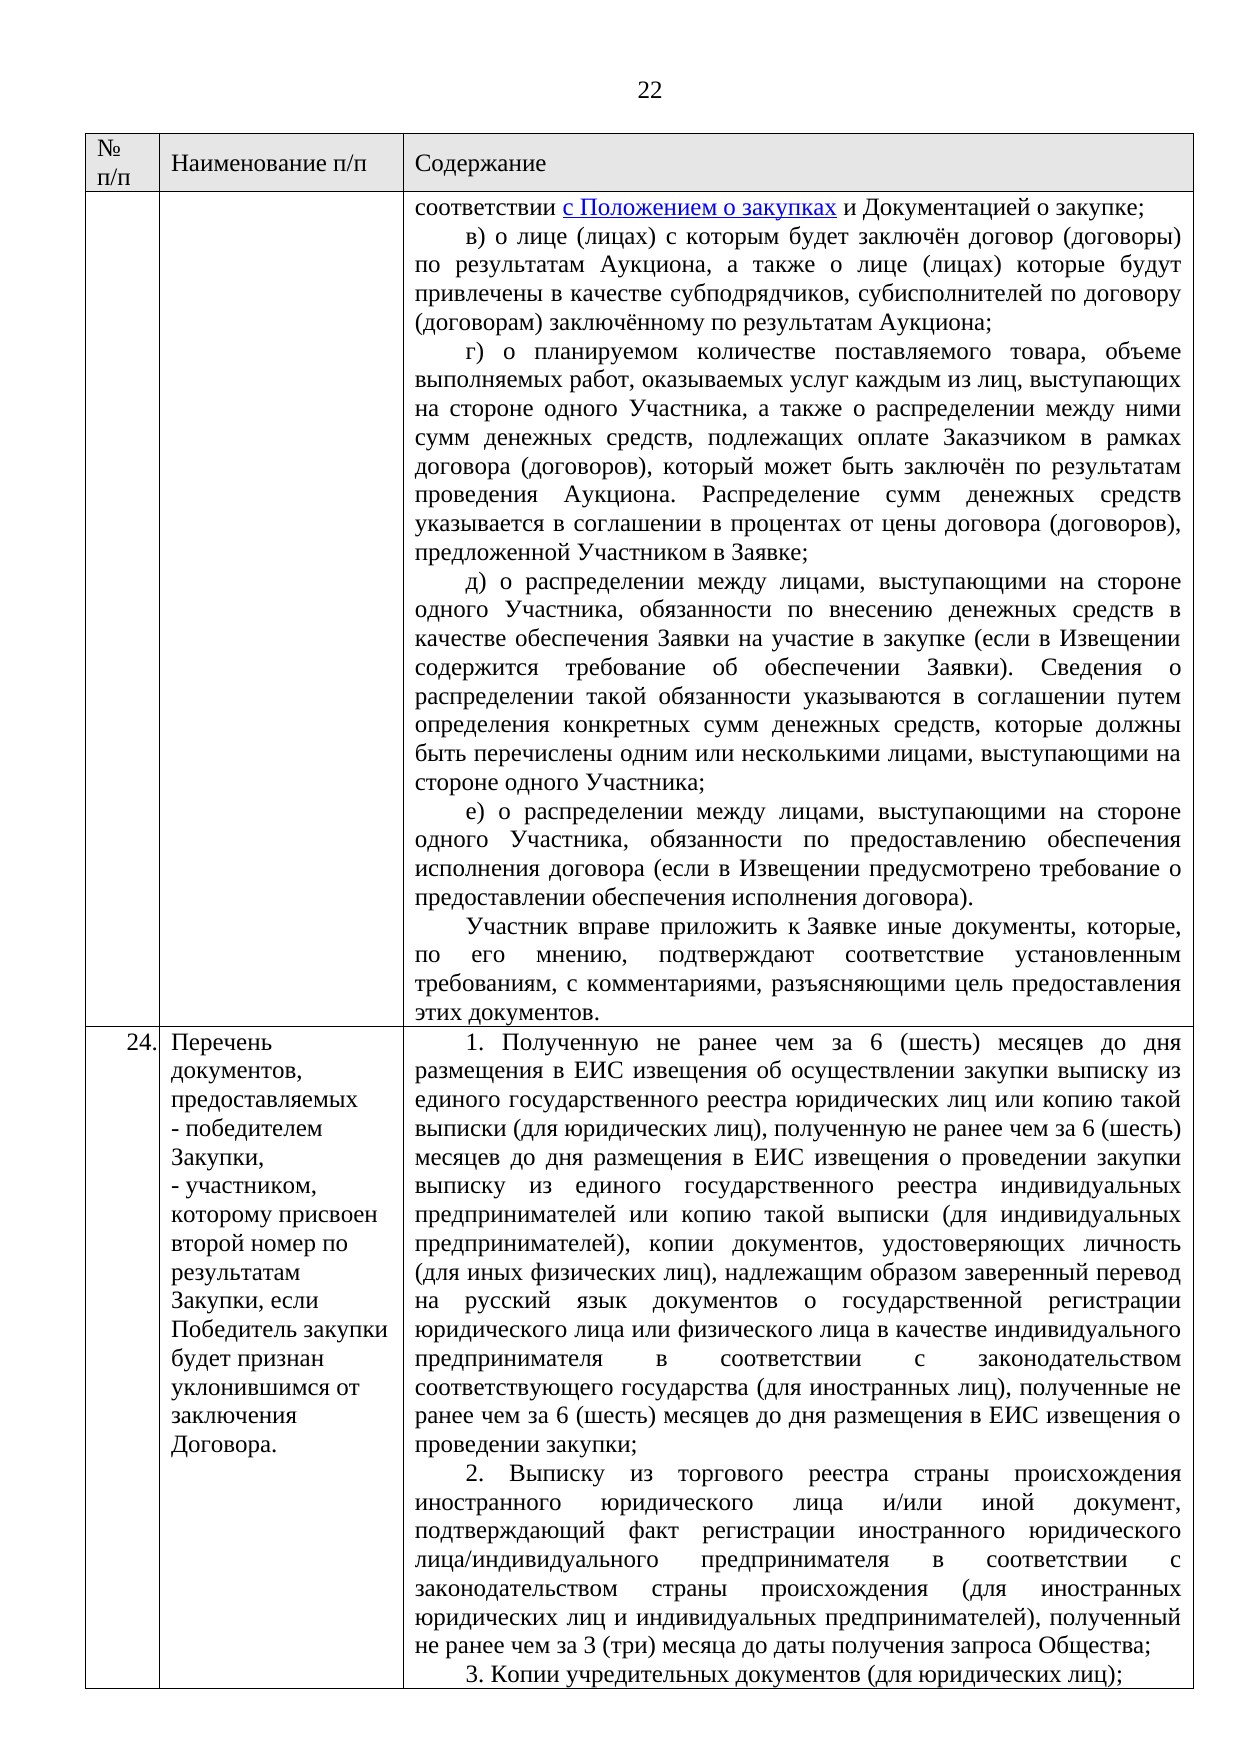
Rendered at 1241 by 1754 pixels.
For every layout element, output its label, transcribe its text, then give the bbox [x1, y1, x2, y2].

table_cell [86, 1027, 159, 1688]
table_header № п/п [86, 134, 159, 191]
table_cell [160, 192, 403, 1026]
table_header Наименование п/п [160, 134, 403, 191]
table_cell [86, 192, 159, 1026]
table_header Содержание [404, 134, 1193, 191]
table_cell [404, 192, 1193, 1026]
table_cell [160, 1027, 403, 1688]
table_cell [404, 1027, 1193, 1688]
